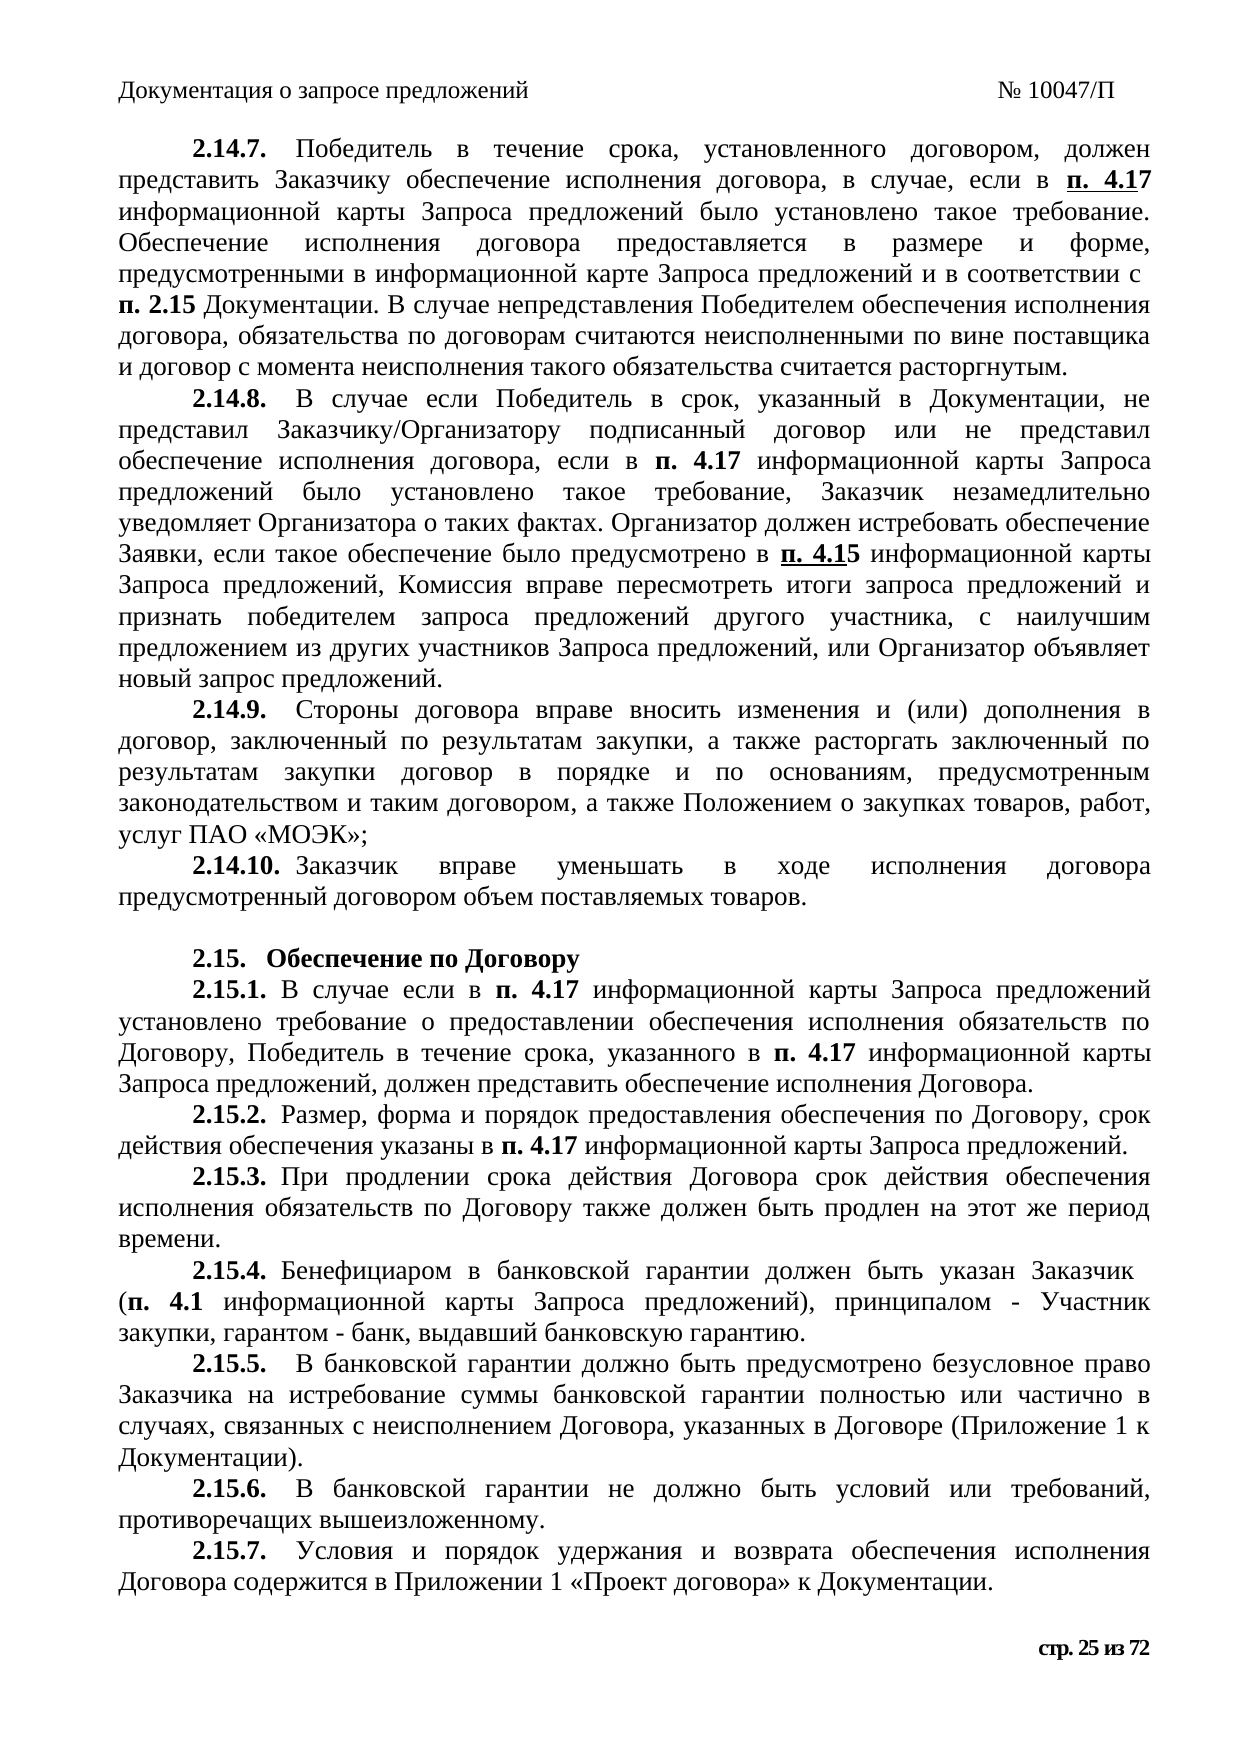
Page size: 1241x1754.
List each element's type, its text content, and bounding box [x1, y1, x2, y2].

list Условия и порядок удержания и возврата обеспечения исполнения Договора содержится в Приложении 1 «Проект договора» к Документации. [118, 1534, 1152, 1596]
list При продлении срока действия Договора срок действия обеспечения исполнения обязательств по Договору также должен быть продлен на этот же период времени. [118, 1160, 1152, 1254]
list Стороны договора вправе вносить изменения и (или) дополнения в договор, заключенный по результатам закупки, а также расторгать заключенный по результатам закупки договор в порядке и по основаниям, предусмотренным законодательством и таким договором, а также Положением о закупках товаров, работ, услуг ПАО «МОЭК»; [118, 693, 1152, 849]
list В случае если Победитель в срок, указанный в Документации, не представил Заказчику/Организатору подписанный договор или не представил обеспечение исполнения договора, если в п. 4.17 информационной карты Запроса предложений было установлено такое требование, Заказчик незамедлительно уведомляет Организатора о таких фактах. Организатор должен истребовать обеспечение Заявки, если такое обеспечение было предусмотрено в п. 4.15 информационной карты Запроса предложений, Комиссия вправе пересмотреть итоги запроса предложений и признать победителем запроса предложений другого участника, с наилучшим предложением из других участников Запроса предложений, или Организатор объявляет новый запрос предложений. [118, 382, 1152, 693]
list Бенефициаром в банковской гарантии должен быть указан Заказчик (п. 4.1 информационной карты Запроса предложений), принципалом - Участник закупки, гарантом - банк, выдавший банковскую гарантию. [118, 1254, 1152, 1347]
list В случае если в п. 4.17 информационной карты Запроса предложений установлено требование о предоставлении обеспечения исполнения обязательств по Договору, Победитель в течение срока, указанного в п. 4.17 информационной карты Запроса предложений, должен представить обеспечение исполнения Договора. [118, 973, 1152, 1098]
list Размер, форма и порядок предоставления обеспечения по Договору, срок действия обеспечения указаны в п. 4.17 информационной карты Запроса предложений. [118, 1098, 1152, 1160]
list Победитель в течение срока, установленного договором, должен представить Заказчику обеспечение исполнения договора, в случае, если в п. 4.17 информационной карты Запроса предложений было установлено такое требование. Обеспечение исполнения договора предоставляется в размере и форме, предусмотренными в информационной карте Запроса предложений и в соответствии с п. 2.14 Документации. В случае непредставления Победителем обеспечения исполнения договора, обязательства по договорам считаются неисполненными по вине поставщика и договор с момента неисполнения такого обязательства считается расторгнутым. [118, 132, 1152, 382]
list В банковской гарантии не должно быть условий или требований, противоречащих вышеизложенному. [118, 1472, 1152, 1534]
subtitle Обеспечение по Договору [118, 942, 1152, 973]
list Заказчик вправе уменьшать в ходе исполнения договора предусмотренный договором объем поставляемых товаров. [118, 849, 1152, 911]
list В банковской гарантии должно быть предусмотрено безусловное право Заказчика на истребование суммы банковской гарантии полностью или частично в случаях, связанных с неисполнением Договора, указанных в Договоре (Приложение 1 к Документации). [118, 1347, 1152, 1472]
